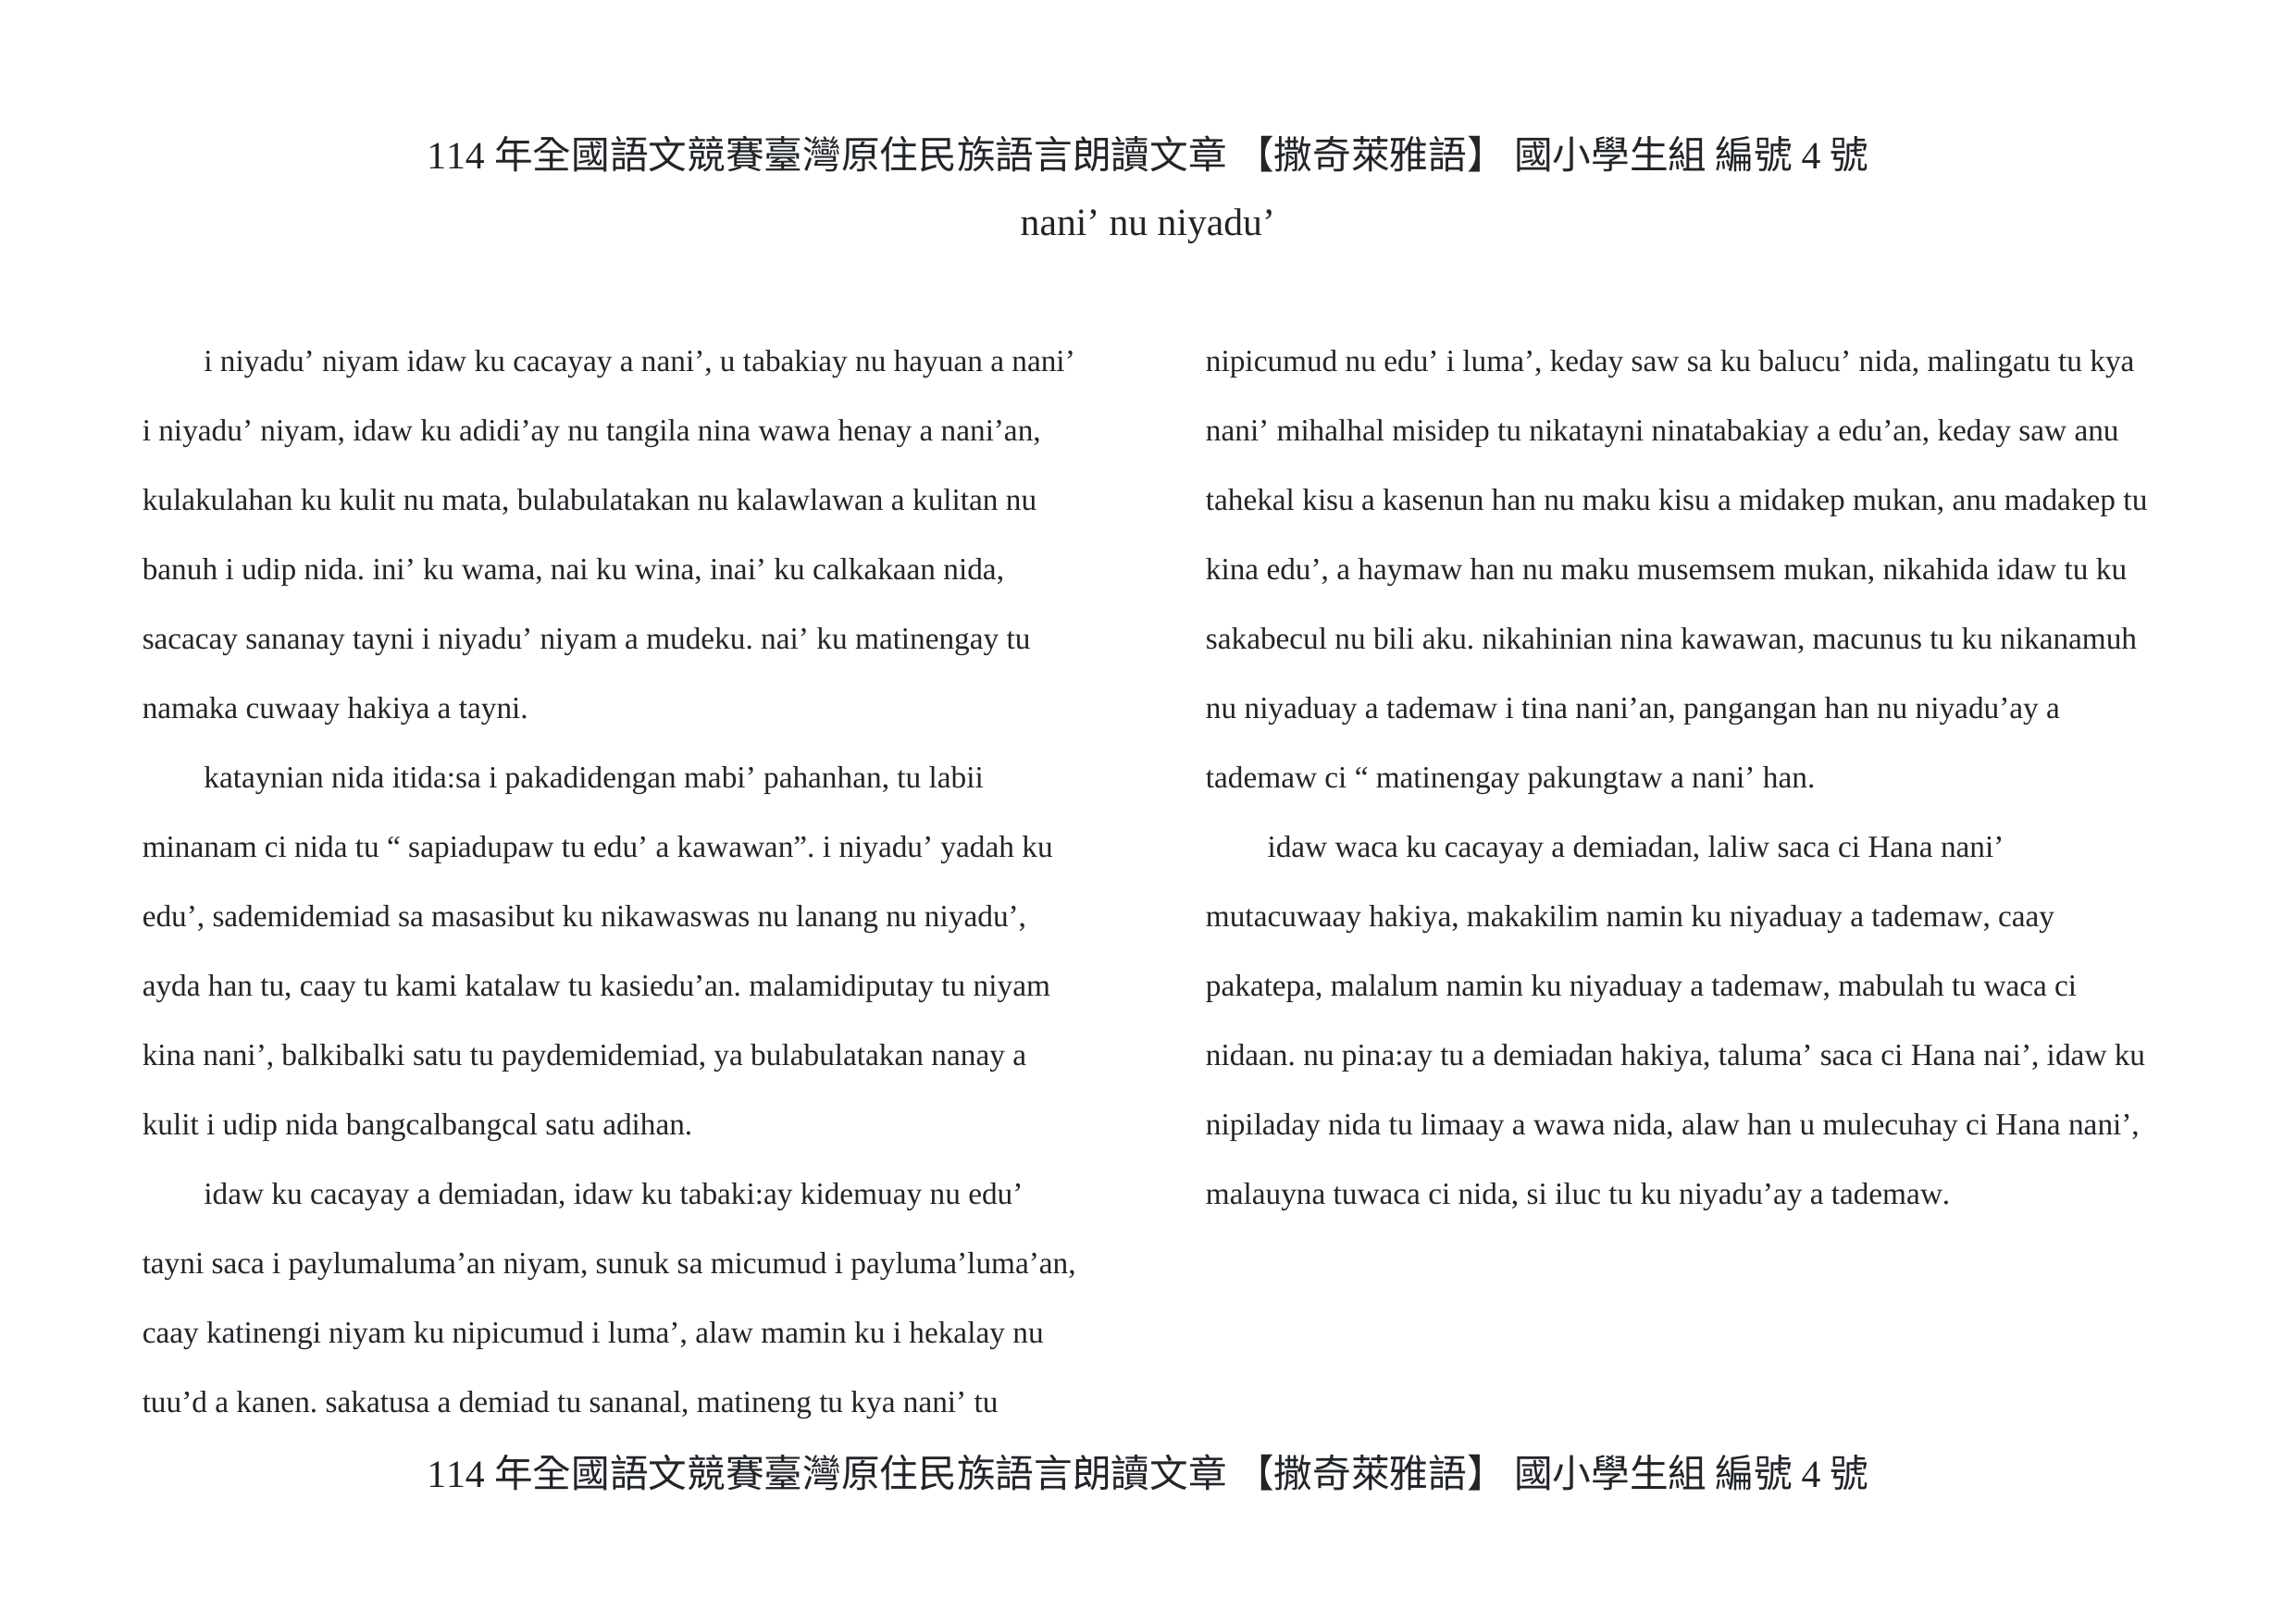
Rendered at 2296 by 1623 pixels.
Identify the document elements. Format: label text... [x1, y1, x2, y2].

text i niyadu’ niyam idaw ku cacayay a nani’, u tabakiay nu hayuan a nani’ i niyadu’ niyam, idaw ku adidi’ay nu tangila nina wawa henay a nani’an, kulakulahan ku kulit nu mata, bulabulatakan nu kalawlawan a kulitan nu banuh i udip nida. ini’ ku wama, nai ku wina, inai’ ku calkakaan nida, sacacay sananay tayni i niyadu’ niyam a mudeku. nai’ ku matinengay tu namaka cuwaay hakiya a tayni. [142, 326, 1090, 742]
text kataynian nida itida:sa i pakadidengan mabi’ pahanhan, tu labii minanam ci nida tu “ sapiadupaw tu edu’ a kawawan”. i niyadu’ yadah ku edu’, sademidemiad sa masasibut ku nikawaswas nu lanang nu niyadu’, ayda han tu, caay tu kami katalaw tu kasiedu’an. malamidiputay tu niyam kina nani’, balkibalki satu tu paydemidemiad, ya bulabulatakan nanay a kulit i udip nida bangcalbangcal satu adihan. [142, 742, 1090, 1158]
text idaw waca ku cacayay a demiadan, laliw saca ci Hana nani’ mutacuwaay hakiya, makakilim namin ku niyaduay a tademaw, caay pakatepa, malalum namin ku niyaduay a tademaw, mabulah tu waca ci nidaan. nu pina:ay tu a demiadan hakiya, taluma’ saca ci Hana nai’, idaw ku nipiladay nida tu limaay a wawa nida, alaw han u mulecuhay ci Hana nani’, malauyna tuwaca ci nida, si iluc tu ku niyadu’ay a tademaw. [1206, 812, 2153, 1228]
text idaw ku cacayay a demiadan, idaw ku tabaki:ay kidemuay nu edu’ tayni saca i paylumaluma’an niyam, sunuk sa micumud i payluma’luma’an, caay katinengi niyam ku nipicumud i luma’, alaw mamin ku i hekalay nu tuu’d a kanen. sakatusa a demiad tu sananal, matineng tu kya nani’ tu nipicumud nu edu’ i luma’, keday saw sa ku balucu’ nida, malingatu tu kya nani’ mihalhal misidep tu nikatayni ninatabakiay a edu’an, keday saw anu tahekal kisu a kasenun han nu maku kisu a midakep mukan, anu madakep tu kina edu’, a haymaw han nu maku musemsem mukan, nikahida idaw tu ku sakabecul nu bili aku. nikahinian nina kawawan, macunus tu ku nikanamuh nu niyaduay a tademaw i tina nani’an, pangangan han nu niyadu’ay a tademaw ci “ matinengay pakungtaw a nani’ han. [142, 1158, 1090, 1436]
text idaw ku cacayay a demiadan, idaw ku tabaki:ay kidemuay nu edu’ tayni saca i paylumaluma’an niyam, sunuk sa micumud i payluma’luma’an, caay katinengi niyam ku nipicumud i luma’, alaw mamin ku i hekalay nu tuu’d a kanen. sakatusa a demiad tu sananal, matineng tu kya nani’ tu nipicumud nu edu’ i luma’, keday saw sa ku balucu’ nida, malingatu tu kya nani’ mihalhal misidep tu nikatayni ninatabakiay a edu’an, keday saw anu tahekal kisu a kasenun han nu maku kisu a midakep mukan, anu madakep tu kina edu’, a haymaw han nu maku musemsem mukan, nikahida idaw tu ku sakabecul nu bili aku. nikahinian nina kawawan, macunus tu ku nikanamuh nu niyaduay a tademaw i tina nani’an, pangangan han nu niyadu’ay a tademaw ci “ matinengay pakungtaw a nani’ han. [1206, 326, 2153, 812]
text 114 年全國語文競賽臺灣原住民族語言朗讀文章 【撒奇萊雅語】 國小學生組 編號 4 號 [142, 118, 2153, 187]
text nani’ nu niyadu’ [142, 187, 2153, 256]
text 114 年全國語文競賽臺灣原住民族語言朗讀文章 【撒奇萊雅語】 國小學生組 編號 4 號 [142, 1436, 2153, 1505]
